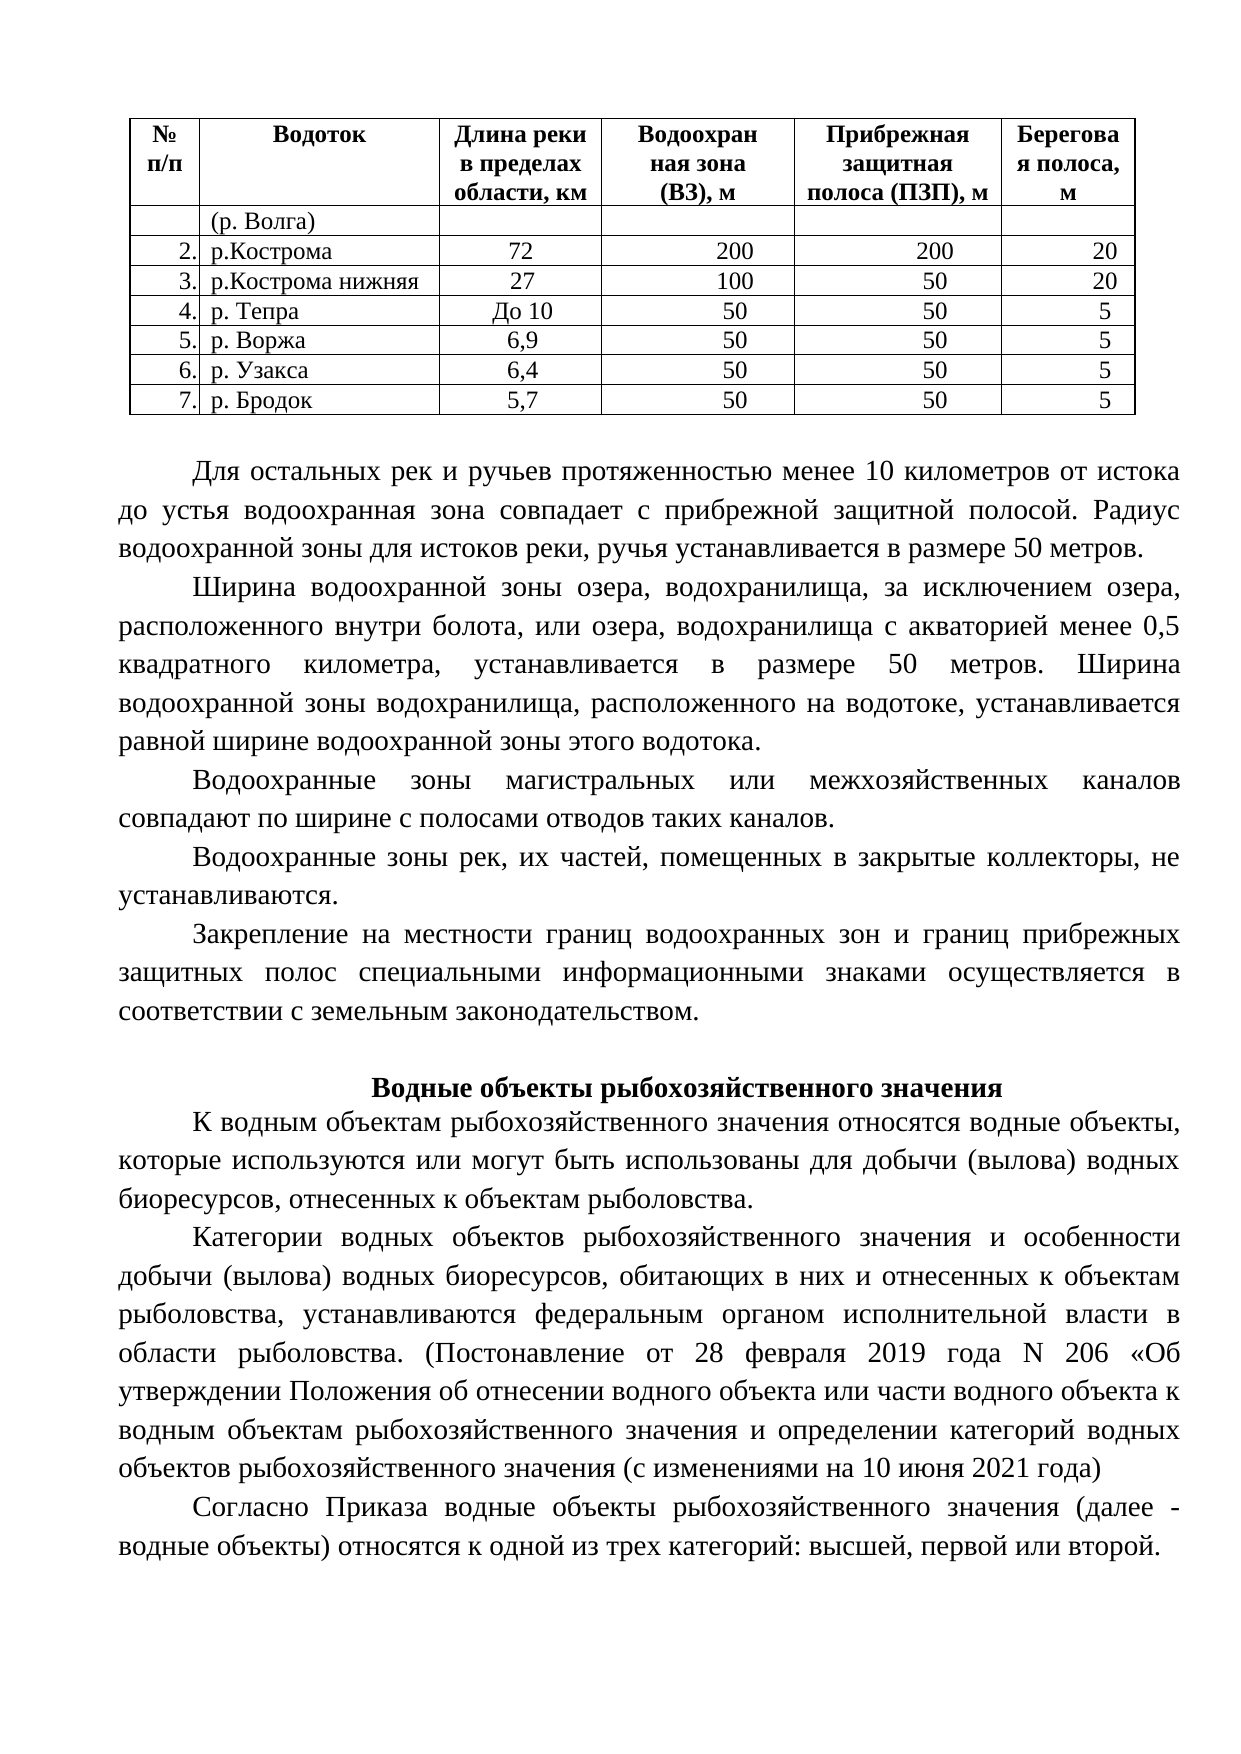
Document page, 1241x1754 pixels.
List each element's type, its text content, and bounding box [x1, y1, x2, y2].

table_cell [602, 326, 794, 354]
text Закрепление на местности границ водоохранных зон и границ прибрежных защитных полос специальными информационными знаками осуществляется в соответствии с земельным законодательством. [118, 916, 1181, 1027]
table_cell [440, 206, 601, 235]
text Ширина водоохранной зоны озера, водохранилища, за исключением озера, расположенного внутри болота, или озера, водохранилища с акваторией менее 0,5 квадратного километра, устанавливается в размере 50 метров. Ширина водоохранной зоны водохранилища, расположенного на водотоке, устанавливается равной ширине водоохранной зоны этого водотока. [118, 569, 1181, 757]
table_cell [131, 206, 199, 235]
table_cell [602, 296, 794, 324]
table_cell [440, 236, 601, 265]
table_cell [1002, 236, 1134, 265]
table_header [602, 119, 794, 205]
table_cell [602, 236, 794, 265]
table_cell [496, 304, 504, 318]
text Водоохранные зоны магистральных или межхозяйственных каналов совпадают по ширине с полосами отводов таких каналов. [118, 762, 1181, 834]
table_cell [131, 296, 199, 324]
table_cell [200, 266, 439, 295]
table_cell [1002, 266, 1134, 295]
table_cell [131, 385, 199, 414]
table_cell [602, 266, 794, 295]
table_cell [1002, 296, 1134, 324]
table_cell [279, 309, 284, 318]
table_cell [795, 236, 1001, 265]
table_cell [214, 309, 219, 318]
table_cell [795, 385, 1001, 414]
text К водным объектам рыбохозяйственного значения относятся водные объекты, которые используются или могут быть использованы для добычи (вылова) водных биоресурсов, отнесенных к объектам рыболовства. [118, 1104, 1181, 1214]
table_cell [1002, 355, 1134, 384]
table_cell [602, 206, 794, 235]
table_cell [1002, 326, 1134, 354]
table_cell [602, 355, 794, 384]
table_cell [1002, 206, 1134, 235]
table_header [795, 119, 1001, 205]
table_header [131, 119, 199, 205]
text Водные объекты рыбохозяйственного значения [118, 1070, 1181, 1104]
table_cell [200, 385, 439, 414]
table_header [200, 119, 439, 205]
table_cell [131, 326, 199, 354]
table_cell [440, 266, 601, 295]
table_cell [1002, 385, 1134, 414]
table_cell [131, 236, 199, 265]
text Для остальных рек и ручьев протяженностью менее 10 километров от истока до устья водоохранная зона совпадает с прибрежной защитной полосой. Радиус водоохранной зоны для истоков реки, ручья устанавливается в размере 50 метров. [118, 453, 1181, 564]
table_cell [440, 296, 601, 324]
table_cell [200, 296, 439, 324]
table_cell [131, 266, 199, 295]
text Категории водных объектов рыбохозяйственного значения и особенности добычи (вылова) водных биоресурсов, обитающих в них и отнесенных к объектам рыболовства, устанавливаются федеральным органом исполнительной власти в области рыболовства. (Постонавление от 28 февраля 2019 года N 206 «Об утверждении Положения об отнесении водного объекта или части водного объекта к водным объектам рыбохозяйственного значения и определении категорий водных объектов рыбохозяйственного значения (с изменениями на 10 июня 2021 года) [118, 1219, 1181, 1484]
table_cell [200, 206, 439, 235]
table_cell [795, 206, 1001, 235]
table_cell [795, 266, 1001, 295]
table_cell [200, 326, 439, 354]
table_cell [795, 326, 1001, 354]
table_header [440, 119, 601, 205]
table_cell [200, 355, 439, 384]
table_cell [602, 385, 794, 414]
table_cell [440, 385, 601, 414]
text Согласно Приказа водные объекты рыбохозяйственного значения (далее - водные объекты) относятся к одной из трех категорий: высшей, первой или второй. [118, 1489, 1181, 1561]
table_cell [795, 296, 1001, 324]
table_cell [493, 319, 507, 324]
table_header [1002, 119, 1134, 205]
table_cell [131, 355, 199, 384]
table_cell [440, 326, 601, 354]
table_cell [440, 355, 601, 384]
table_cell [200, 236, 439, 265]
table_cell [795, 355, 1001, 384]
text Водоохранные зоны рек, их частей, помещенных в закрытые коллекторы, не устанавливаются. [118, 839, 1181, 911]
